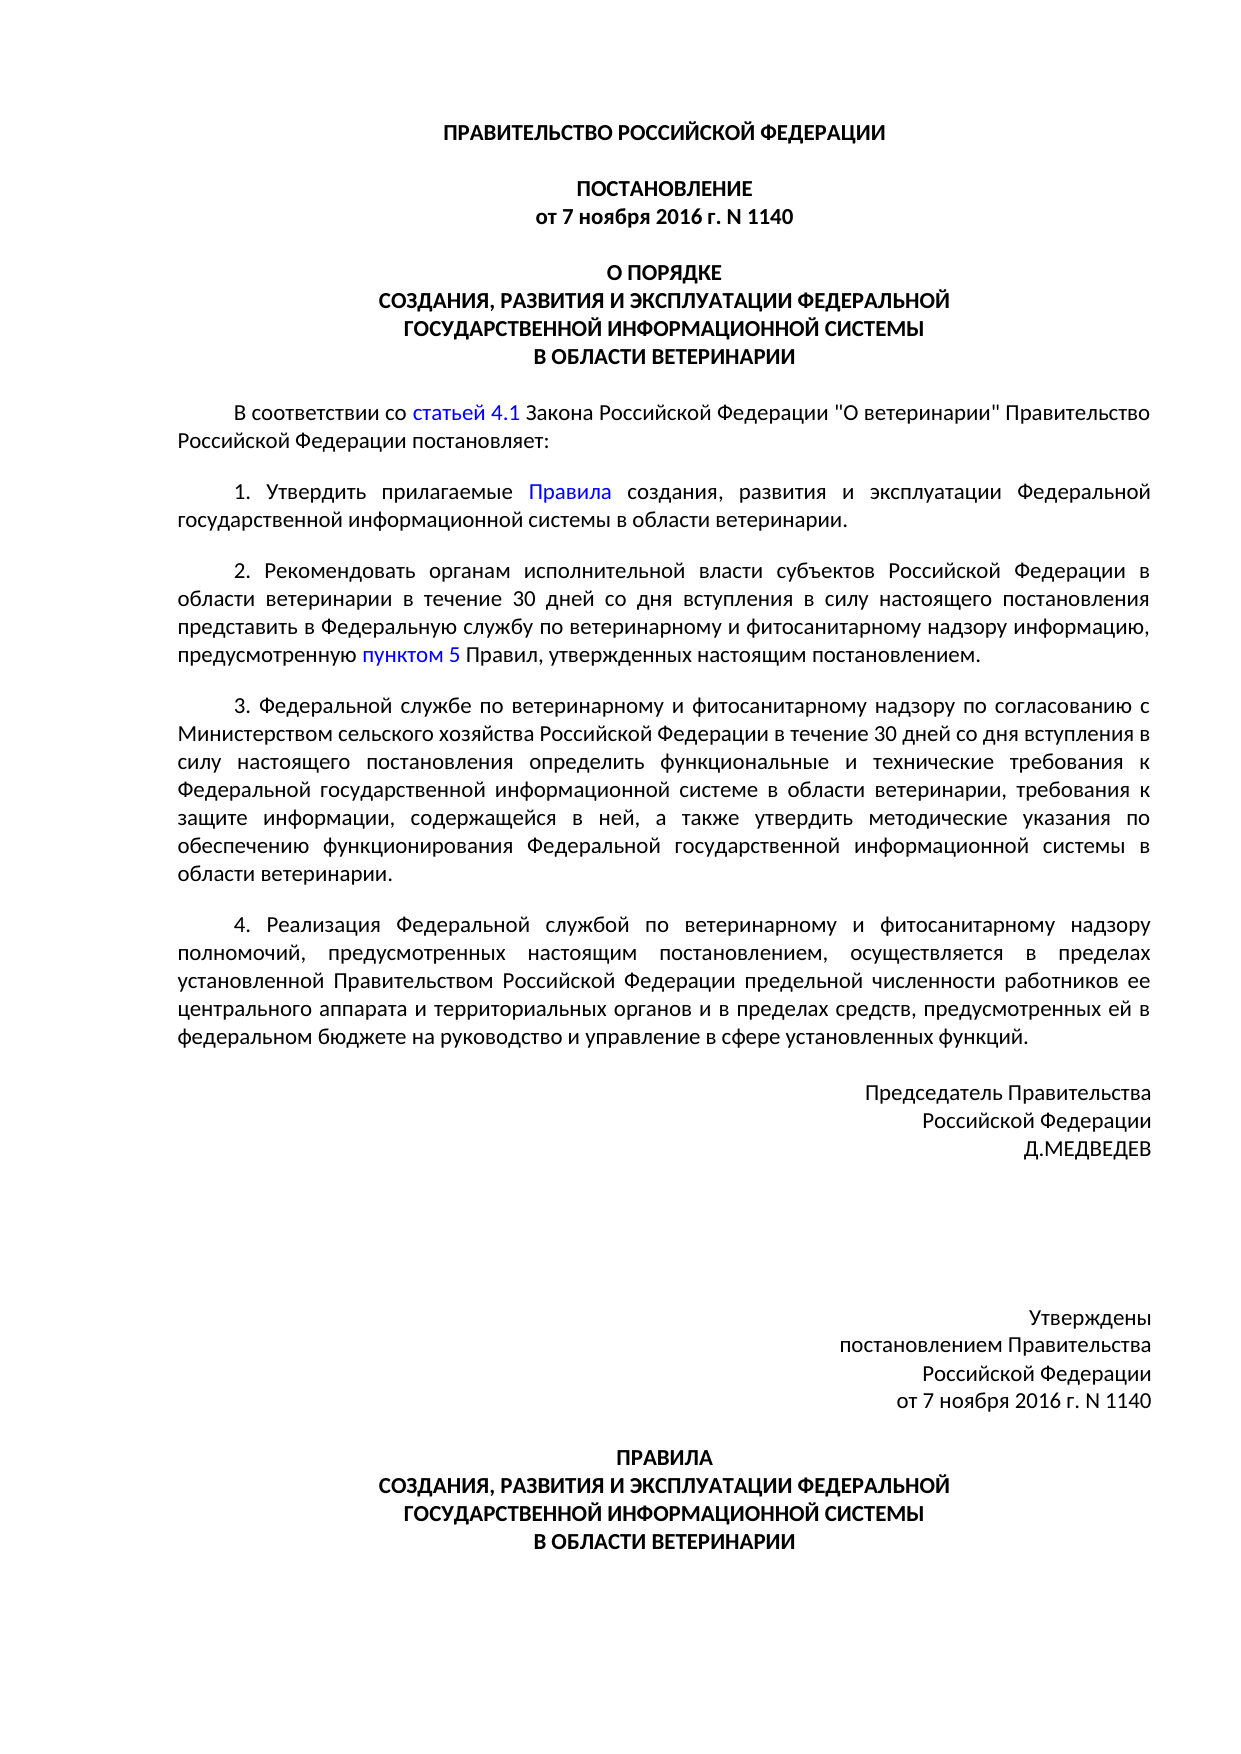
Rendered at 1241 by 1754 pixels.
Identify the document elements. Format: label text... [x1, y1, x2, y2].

text Д.МЕДВЕДЕВ [177, 1134, 1152, 1162]
text В соответствии со статьей 4.1 Закона Российской Федерации "О ветеринарии" Правительство Российской Федерации постановляет: [177, 398, 1152, 454]
text 4. Реализация Федеральной службой по ветеринарному и фитосанитарному надзору полномочий, предусмотренных настоящим постановлением, осуществляется в пределах установленной Правительством Российской Федерации предельной численности работников ее центрального аппарата и территориальных органов и в пределах средств, предусмотренных ей в федеральном бюджете на руководство и управление в сфере установленных функций. [177, 910, 1152, 1050]
title ГОСУДАРСТВЕННОЙ ИНФОРМАЦИОННОЙ СИСТЕМЫ [177, 1499, 1152, 1527]
title ПРАВИЛА [177, 1443, 1152, 1471]
text Председатель Правительства [177, 1078, 1152, 1106]
title ПРАВИТЕЛЬСТВО РОССИЙСКОЙ ФЕДЕРАЦИИ [177, 118, 1152, 146]
text 1. Утвердить прилагаемые Правила создания, развития и эксплуатации Федеральной государственной информационной системы в области ветеринарии. [177, 477, 1152, 533]
title В ОБЛАСТИ ВЕТЕРИНАРИИ [177, 1527, 1152, 1555]
title В ОБЛАСТИ ВЕТЕРИНАРИИ [177, 342, 1152, 370]
title О ПОРЯДКЕ [177, 258, 1152, 286]
text от 7 ноября 2016 г. N 1140 [177, 1387, 1152, 1415]
text Российской Федерации [177, 1106, 1152, 1134]
text 2. Рекомендовать органам исполнительной власти субъектов Российской Федерации в области ветеринарии в течение 30 дней со дня вступления в силу настоящего постановления представить в Федеральную службу по ветеринарному и фитосанитарному надзору информацию, предусмотренную пунктом 5 Правил, утвержденных настоящим постановлением. [177, 556, 1152, 668]
title от 7 ноября 2016 г. N 1140 [177, 202, 1152, 230]
text 3. Федеральной службе по ветеринарному и фитосанитарному надзору по согласованию с Министерством сельского хозяйства Российской Федерации в течение 30 дней со дня вступления в силу настоящего постановления определить функциональные и технические требования к Федеральной государственной информационной системе в области ветеринарии, требования к защите информации, содержащейся в ней, а также утвердить методические указания по обеспечению функционирования Федеральной государственной информационной системы в области ветеринарии. [177, 691, 1152, 887]
text Утверждены [177, 1303, 1152, 1331]
text Российской Федерации [177, 1359, 1152, 1387]
text постановлением Правительства [177, 1331, 1152, 1359]
title ПОСТАНОВЛЕНИЕ [177, 174, 1152, 202]
title СОЗДАНИЯ, РАЗВИТИЯ И ЭКСПЛУАТАЦИИ ФЕДЕРАЛЬНОЙ [177, 1471, 1152, 1499]
title ГОСУДАРСТВЕННОЙ ИНФОРМАЦИОННОЙ СИСТЕМЫ [177, 314, 1152, 342]
title СОЗДАНИЯ, РАЗВИТИЯ И ЭКСПЛУАТАЦИИ ФЕДЕРАЛЬНОЙ [177, 286, 1152, 314]
